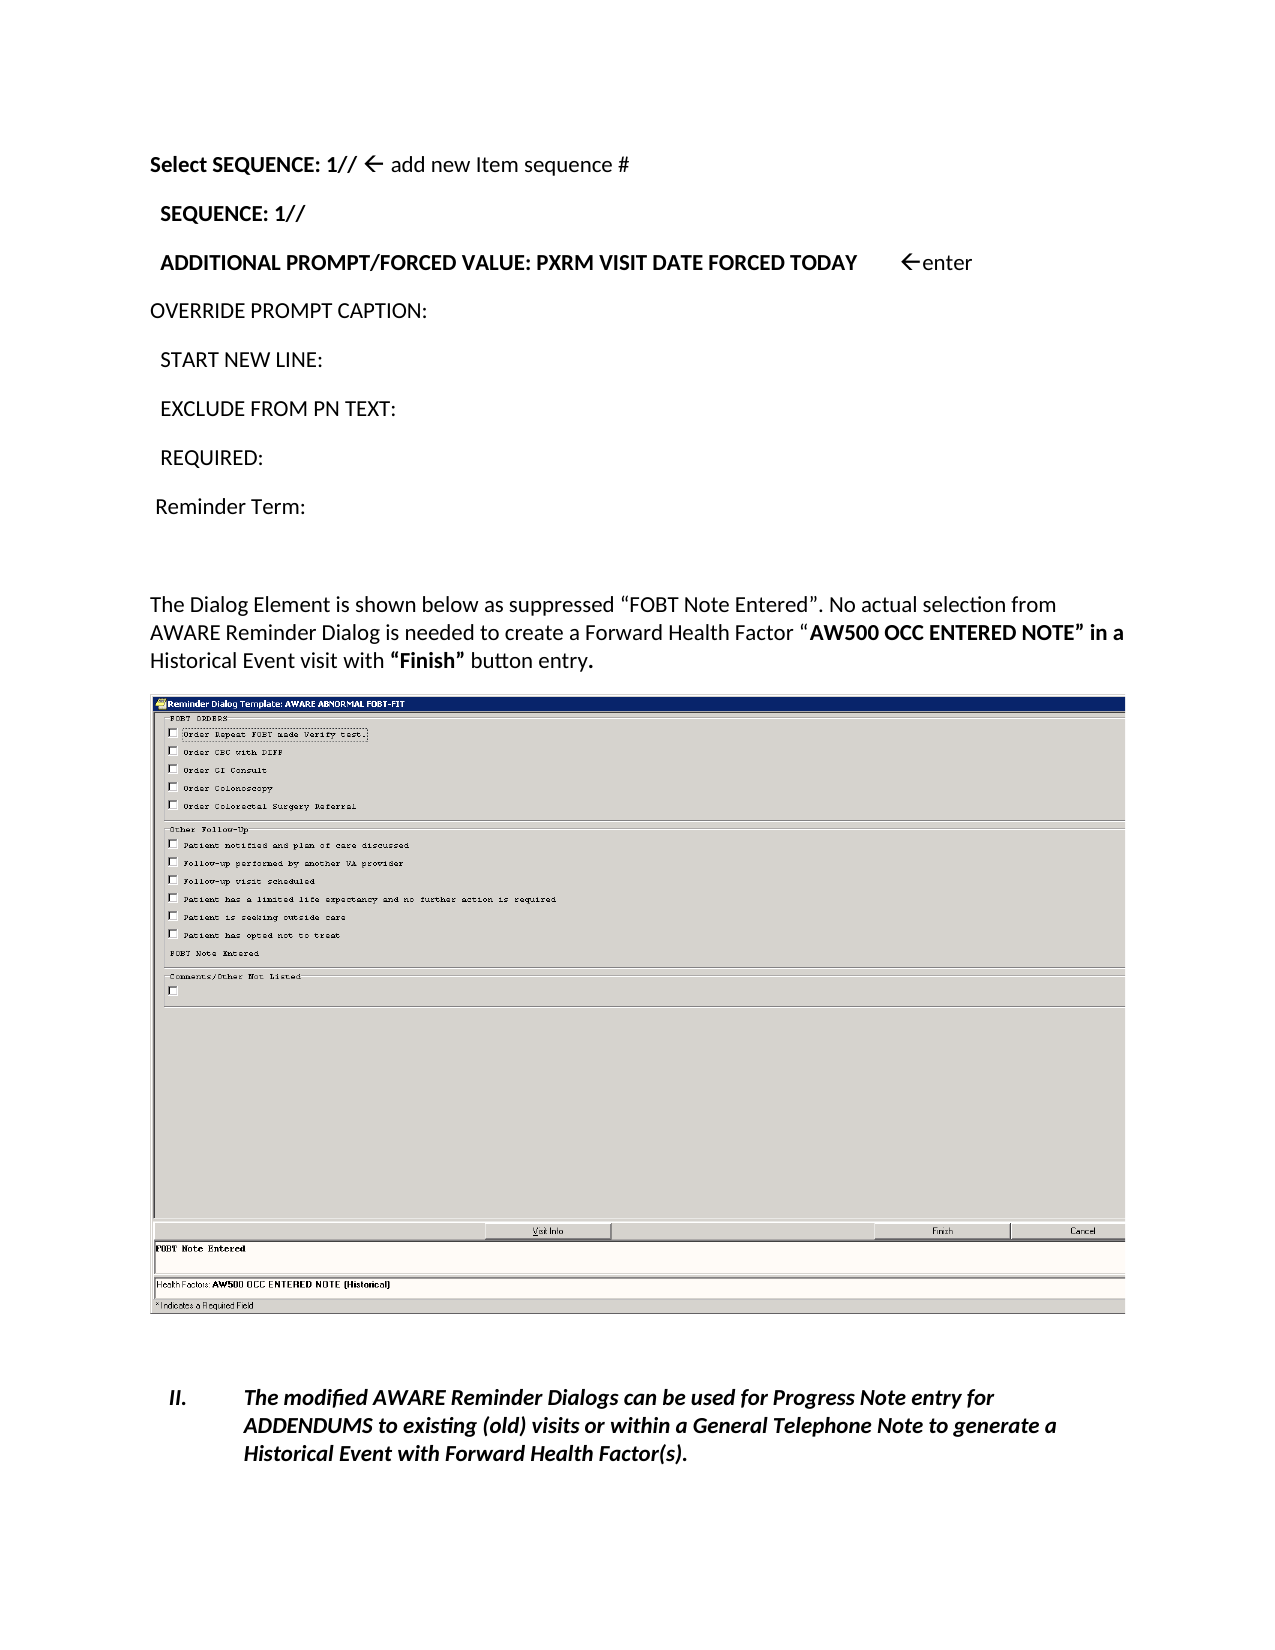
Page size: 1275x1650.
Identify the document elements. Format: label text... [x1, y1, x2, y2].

text OVERRIDE PROMPT CAPTION: [150, 297, 1125, 324]
text Reminder Term: [150, 492, 1125, 520]
text ADDITIONAL PROMPT/FORCED VALUE: PXRM VISIT DATE FORCED TODAY enter [150, 248, 1125, 276]
text The Dialog Element is shown below as suppressed “FOBT Note Entered”. No actual selection from AWARE Reminder Dialog is needed to create a Forward Health Factor “AW500 OCC ENTERED NOTE” in a Historical Event visit with “Finish” button entry. [150, 590, 1125, 674]
list The modified AWARE Reminder Dialogs can be used for Progress Note entry for ADDENDUMS to existing (old) visits or within a General Telephone Note to generate a Historical Event with Forward Health Factor(s). [169, 1383, 1125, 1468]
text Select SEQUENCE: 1// add new Item sequence # [150, 150, 1125, 178]
picture [150, 694, 1125, 1314]
text START NEW LINE: [150, 345, 1125, 373]
text EXCLUDE FROM PN TEXT: [150, 394, 1125, 422]
text REQUIRED: [150, 443, 1125, 471]
text SEQUENCE: 1// [150, 199, 1125, 227]
